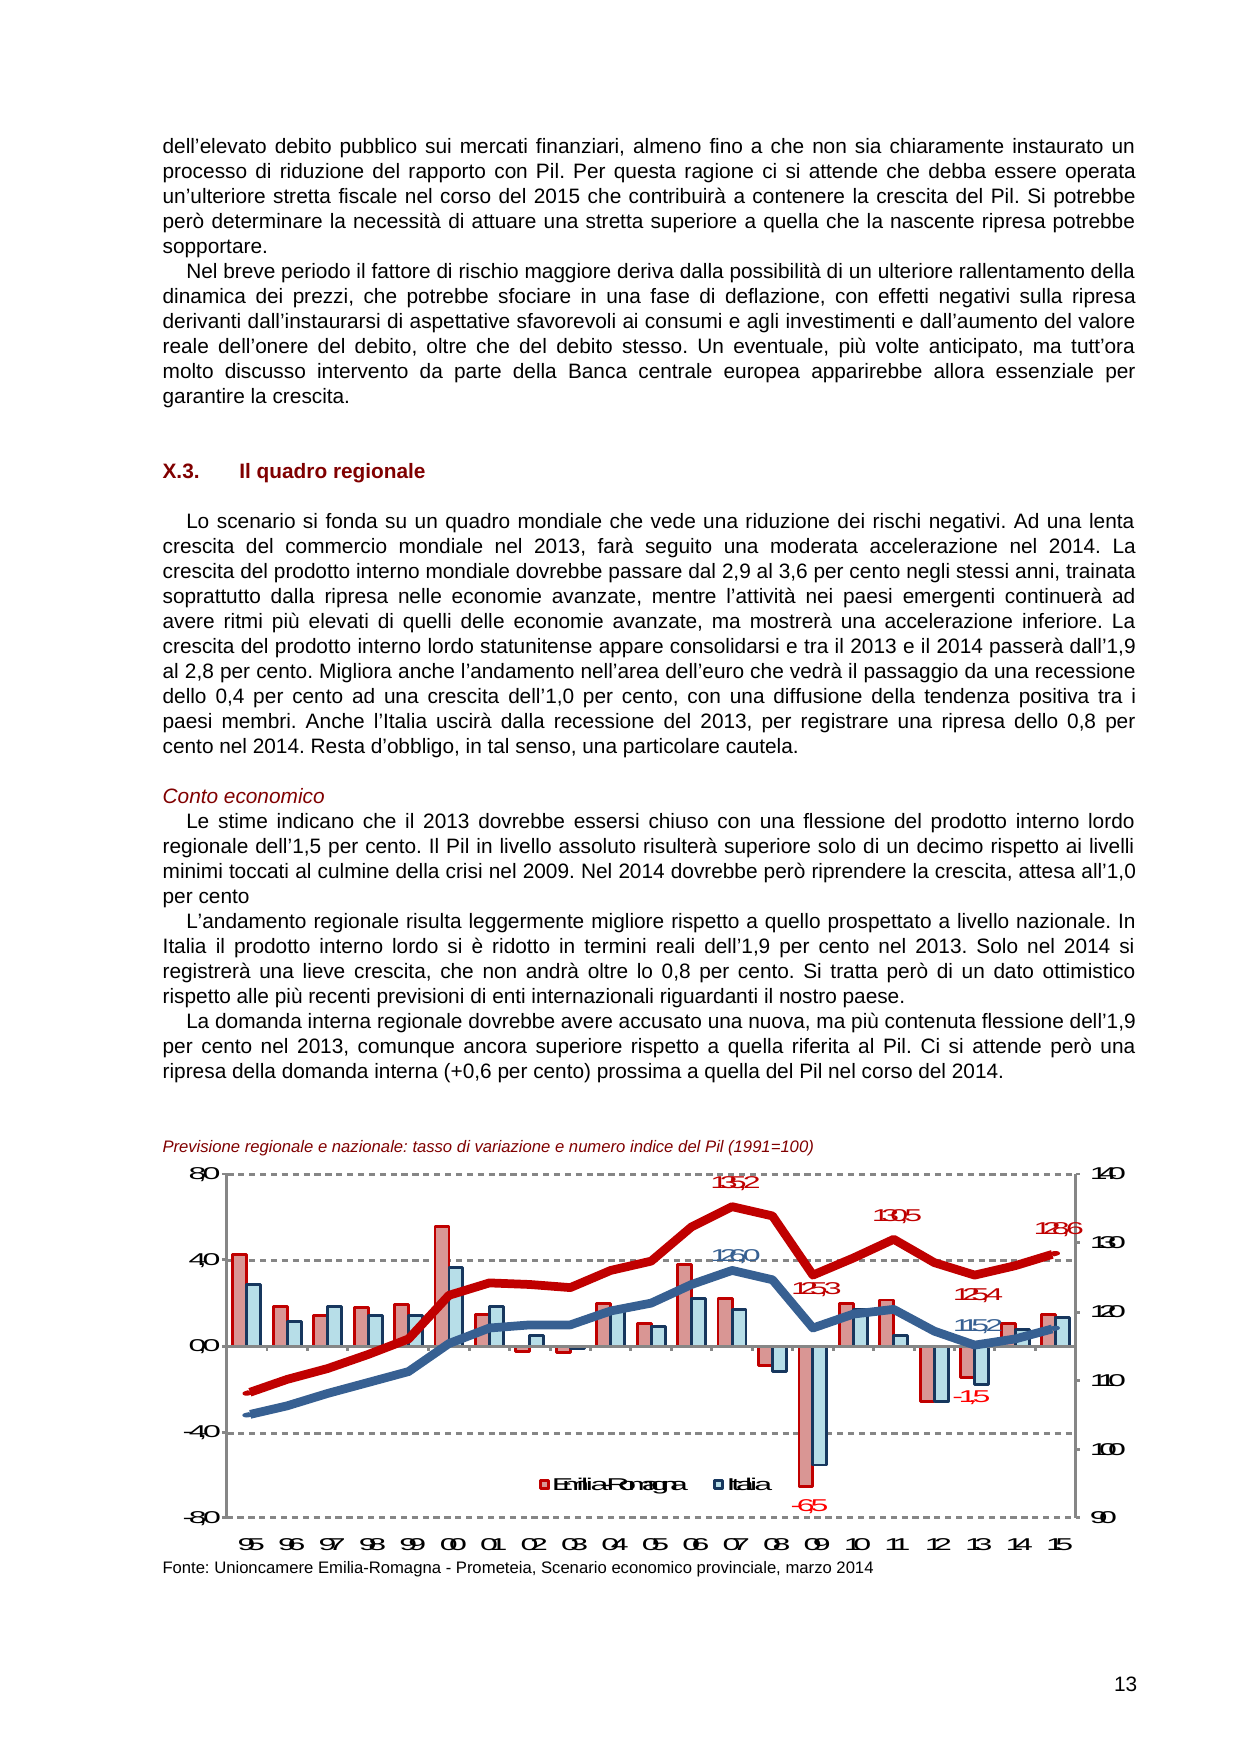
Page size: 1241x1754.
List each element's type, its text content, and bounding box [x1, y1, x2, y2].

text Nel breve periodo il fattore di rischio maggiore deriva dalla possibilità di un ulteriore rallentamento della dinamica dei prezzi, che potrebbe sfociare in una fase di deflazione, con effetti negativi sulla ripresa derivanti dall’instaurarsi di aspettative sfavorevoli ai consumi e agli investimenti e dall’aumento del valore reale dell’onere del debito, oltre che del debito stesso. Un eventuale, più volte anticipato, ma tutt’ora molto discusso intervento da parte della Banca centrale europea apparirebbe allora essenziale per garantire la crescita. [162, 258, 1137, 408]
text Lo scenario si fonda su un quadro mondiale che vede una riduzione dei rischi negativi. Ad una lenta crescita del commercio mondiale nel 2013, farà seguito una moderata accelerazione nel 2014. La crescita del prodotto interno mondiale dovrebbe passare dal 2,9 al 3,6 per cento negli stessi anni, trainata soprattutto dalla ripresa nelle economie avanzate, mentre l’attività nei paesi emergenti continuerà ad avere ritmi più elevati di quelli delle economie avanzate, ma mostrerà una accelerazione inferiore. La crescita del prodotto interno lordo statunitense appare consolidarsi e tra il 2013 e il 2014 passerà dall’1,9 al 2,8 per cento. Migliora anche l’andamento nell’area dell’euro che vedrà il passaggio da una recessione dello 0,4 per cento ad una crescita dell’1,0 per cento, con una diffusione della tendenza positiva tra i paesi membri. Anche l’Italia uscirà dalla recessione del 2013, per registrare una ripresa dello 0,8 per cento nel 2014. Resta d’obbligo, in tal senso, una particolare cautela. [162, 508, 1137, 758]
text Le stime indicano che il 2013 dovrebbe essersi chiuso con una flessione del prodotto interno lordo regionale dell’1,5 per cento. Il Pil in livello assoluto risulterà superiore solo di un decimo rispetto ai livelli minimi toccati al culmine della crisi nel 2009. Nel 2014 dovrebbe però riprendere la crescita, attesa all’1,0 per cento [162, 808, 1137, 908]
subtitle X.3. Il quadro regionale [162, 458, 1137, 483]
text Le prospettive di ripresa illustrate potrebbero essere indebolite se le condizioni del sistema bancario fossero tali da giungere a determinare un’ulteriore restrizione del credito tale da impedire la ripresa del ciclo degli investimenti. Connesso a questo fattore, occorre considerare che, nonostante l’intervento della Banca centrale europea (OMT), sussistono ancora forti rischi relativi alla possibilità di finanziamento dell’elevato debito pubblico sui mercati finanziari, almeno fino a che non sia chiaramente instaurato un processo di riduzione del rapporto con Pil. Per questa ragione ci si attende che debba essere operata un’ulteriore stretta fiscale nel corso del 2015 che contribuirà a contenere la crescita del Pil. Si potrebbe però determinare la necessità di attuare una stretta superiore a quella che la nascente ripresa potrebbe sopportare. [162, 133, 1137, 258]
text L’andamento regionale risulta leggermente migliore rispetto a quello prospettato a livello nazionale. In Italia il prodotto interno lordo si è ridotto in termini reali dell’1,9 per cento nel 2013. Solo nel 2014 si registrerà una lieve crescita, che non andrà oltre lo 0,8 per cento. Si tratta però di un dato ottimistico rispetto alle più recenti previsioni di enti internazionali riguardanti il nostro paese. [162, 908, 1137, 1008]
text La domanda interna regionale dovrebbe avere accusato una nuova, ma più contenuta flessione dell’1,9 per cento nel 2013, comunque ancora superiore rispetto a quella riferita al Pil. Ci si attende però una ripresa della domanda interna (+0,6 per cento) prossima a quella del Pil nel corso del 2014. [162, 1008, 1137, 1083]
subtitle Conto economico [162, 783, 1137, 808]
table_header Previsione regionale e nazionale: tasso di variazione e numero indice del Pil (1991=100) Fonte: Unioncamere Emilia-Romagna - Prometeia, Scenario economico provinciale, marzo 2014 [162, 1137, 1137, 1577]
